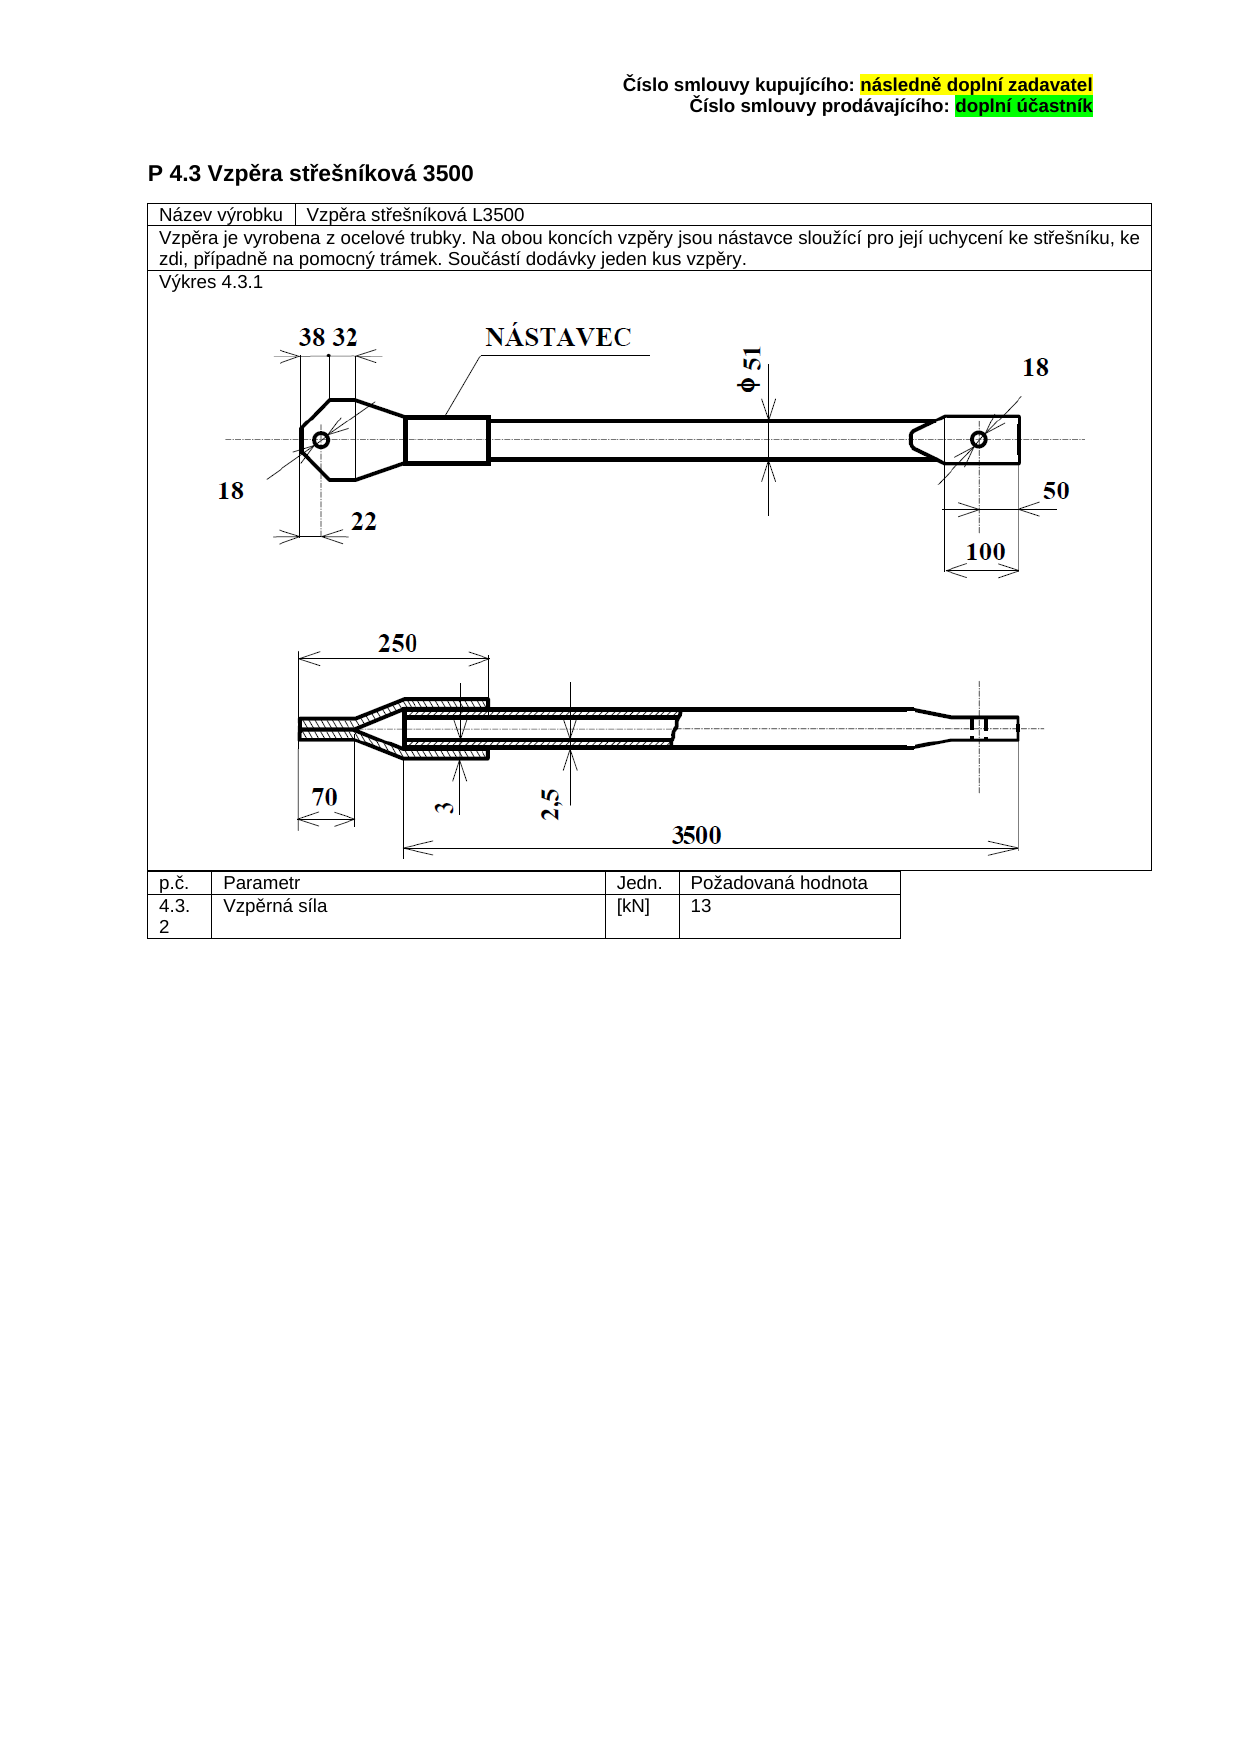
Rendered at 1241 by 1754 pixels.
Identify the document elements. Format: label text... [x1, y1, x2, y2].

picture [214, 292, 1085, 870]
table_header Požadovaná hodnota [680, 872, 900, 893]
table_cell Vzpěrná síla [212, 895, 605, 938]
table_header p.č. [148, 872, 211, 893]
table_header Název výrobku [148, 204, 295, 225]
table_header Vzpěra střešníková L3500 [296, 204, 1151, 225]
table_cell [kN] [606, 895, 679, 938]
text P 4.3 Vzpěra střešníková 3500 [148, 160, 1093, 186]
table_header Parametr [212, 872, 605, 893]
table_header Jedn. [606, 872, 679, 893]
table_cell 13 [680, 895, 900, 938]
table_cell Vzpěra je vyrobena z ocelové trubky. Na obou koncích vzpěry jsou nástavce sloužící pro její uchycení ke střešníku, ke zdi, případně na pomocný trámek. Součástí dodávky jeden kus vzpěry. [148, 226, 1151, 269]
table_cell Výkres 4.3.1 [148, 271, 1151, 870]
table_cell 4.3.2 [148, 895, 211, 938]
